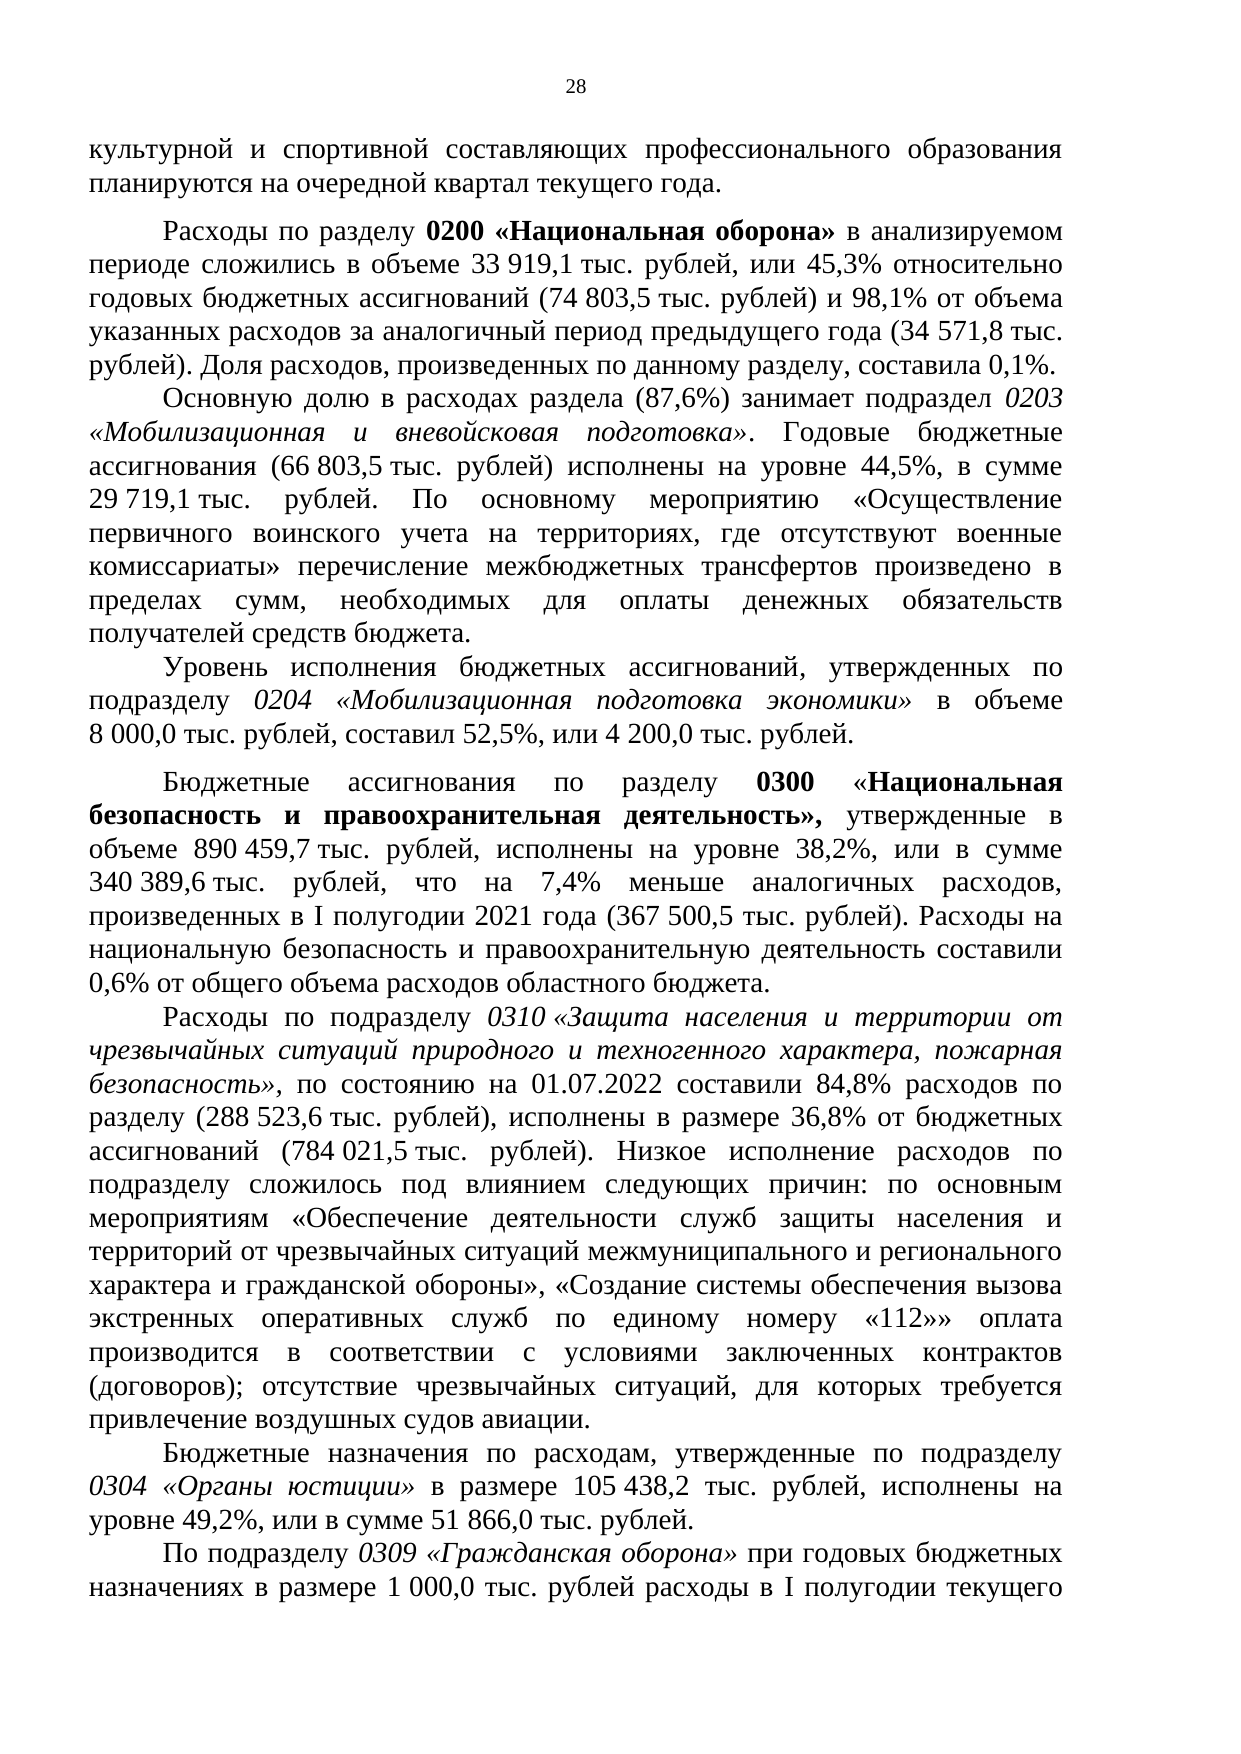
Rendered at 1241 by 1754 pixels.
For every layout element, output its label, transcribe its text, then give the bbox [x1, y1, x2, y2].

text Расходы по подразделу 0310 «Защита населения и территории от чрезвычайных ситуаций природного и техногенного характера, пожарная безопасность», по состоянию на 01.07.2022 составили 84,8% расходов по разделу (288 523,6 тыс. рублей), исполнены в размере 36,8% от бюджетных ассигнований (784 021,5 тыс. рублей). Низкое исполнение расходов по подразделу сложилось под влиянием следующих причин: по основным мероприятиям «Обеспечение деятельности служб защиты населения и территорий от чрезвычайных ситуаций межмуниципального и регионального характера и гражданской обороны», «Создание системы обеспечения вызова экстренных оперативных служб по единому номеру «112»» оплата производится в соответствии с условиями заключенных контрактов (договоров); отсутствие чрезвычайных ситуаций, для которых требуется привлечение воздушных судов авиации. [89, 999, 1063, 1435]
text Основную долю в расходах раздела (87,6%) занимает подраздел 0203 «Мобилизационная и вневойсковая подготовка». Годовые бюджетные ассигнования (66 803,5 тыс. рублей) исполнены на уровне 44,5%, в сумме 29 719,1 тыс. рублей. По основному мероприятию «Осуществление первичного воинского учета на территориях, где отсутствуют военные комиссариаты» перечисление межбюджетных трансфертов произведено в пределах сумм, необходимых для оплаты денежных обязательств получателей средств бюджета. [89, 381, 1063, 649]
text Уровень исполнения бюджетных ассигнований, утвержденных по подразделу 0204 «Мобилизационная подготовка экономики» в объеме 8 000,0 тыс. рублей, составил 52,5%, или 4 200,0 тыс. рублей. [89, 649, 1063, 749]
text Расходы по разделу 0200 «Национальная оборона» в анализируемом периоде сложились в объеме 33 919,1 тыс. рублей, или 45,3% относительно годовых бюджетных ассигнований (74 803,5 тыс. рублей) и 98,1% от объема указанных расходов за аналогичный период предыдущего года (34 571,8 тыс. рублей). Доля расходов, произведенных по данному разделу, составила 0,1%. [89, 213, 1063, 381]
text Бюджетные ассигнования по разделу 0300 «Национальная безопасность и правоохранительная деятельность», утвержденные в объеме 890 459,7 тыс. рублей, исполнены на уровне 38,2%, или в сумме 340 389,6 тыс. рублей, что на 7,4% меньше аналогичных расходов, произведенных в I полугодии 2021 года (367 500,5 тыс. рублей). Расходы на национальную безопасность и правоохранительную деятельность составили 0,6% от общего объема расходов областного бюджета. [89, 764, 1063, 999]
text Бюджетные назначения по расходам, утвержденные по подразделу 0304 «Органы юстиции» в размере 105 438,2 тыс. рублей, исполнены на уровне 49,2%, или в сумме 51 866,0 тыс. рублей. [89, 1435, 1063, 1535]
